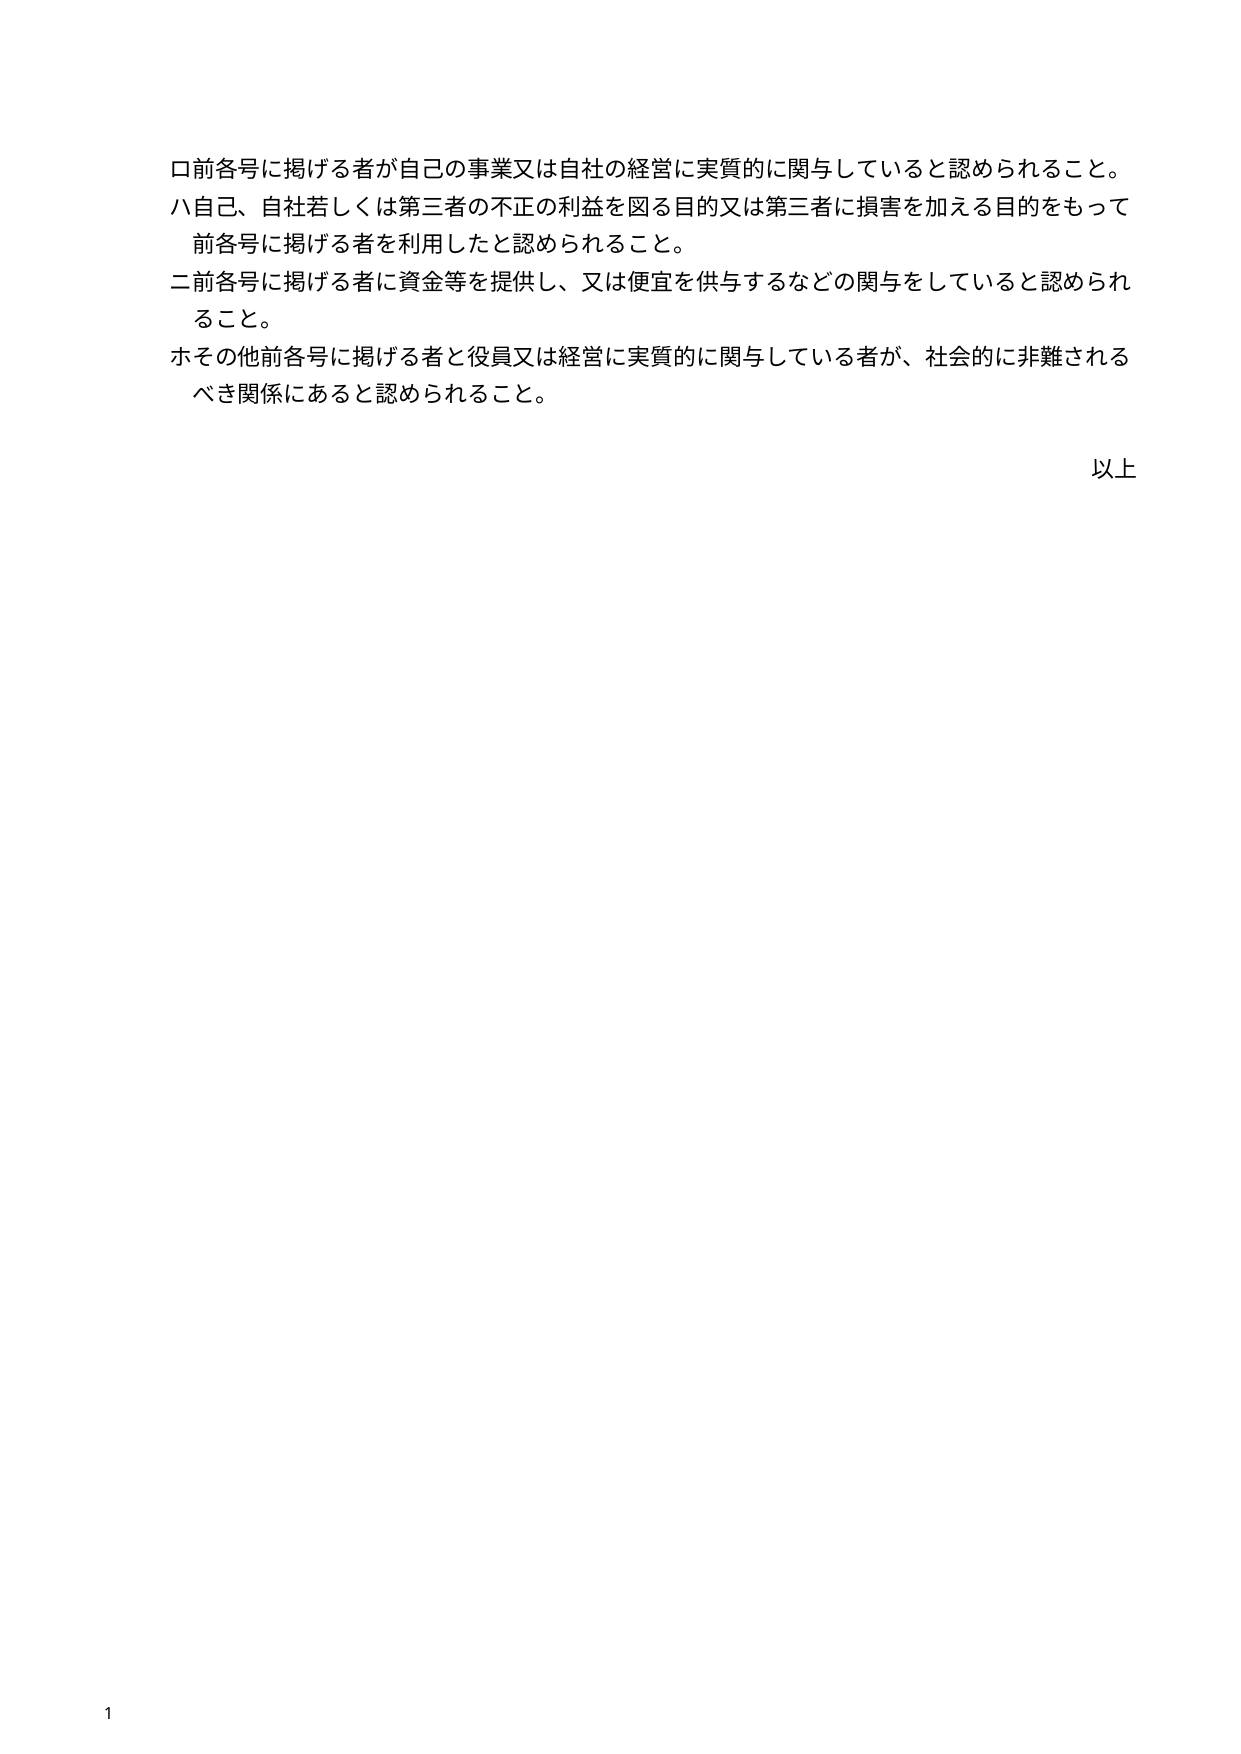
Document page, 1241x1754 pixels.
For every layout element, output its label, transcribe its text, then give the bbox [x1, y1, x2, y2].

text ハ自己、自社若しくは第三者の不正の利益を図る目的又は第三者に損害を加える目的をもって前各号に掲げる者を利用したと認められること。 [169, 187, 1137, 262]
text ニ前各号に掲げる者に資金等を提供し、又は便宜を供与するなどの関与をしていると認められること。 [169, 262, 1137, 337]
text 以上 [169, 449, 1137, 487]
text ホその他前各号に掲げる者と役員又は経営に実質的に関与している者が、社会的に非難されるべき関係にあると認められること。 [169, 337, 1137, 412]
text ロ前各号に掲げる者が自己の事業又は自社の経営に実質的に関与していると認められること。 [169, 149, 1137, 187]
